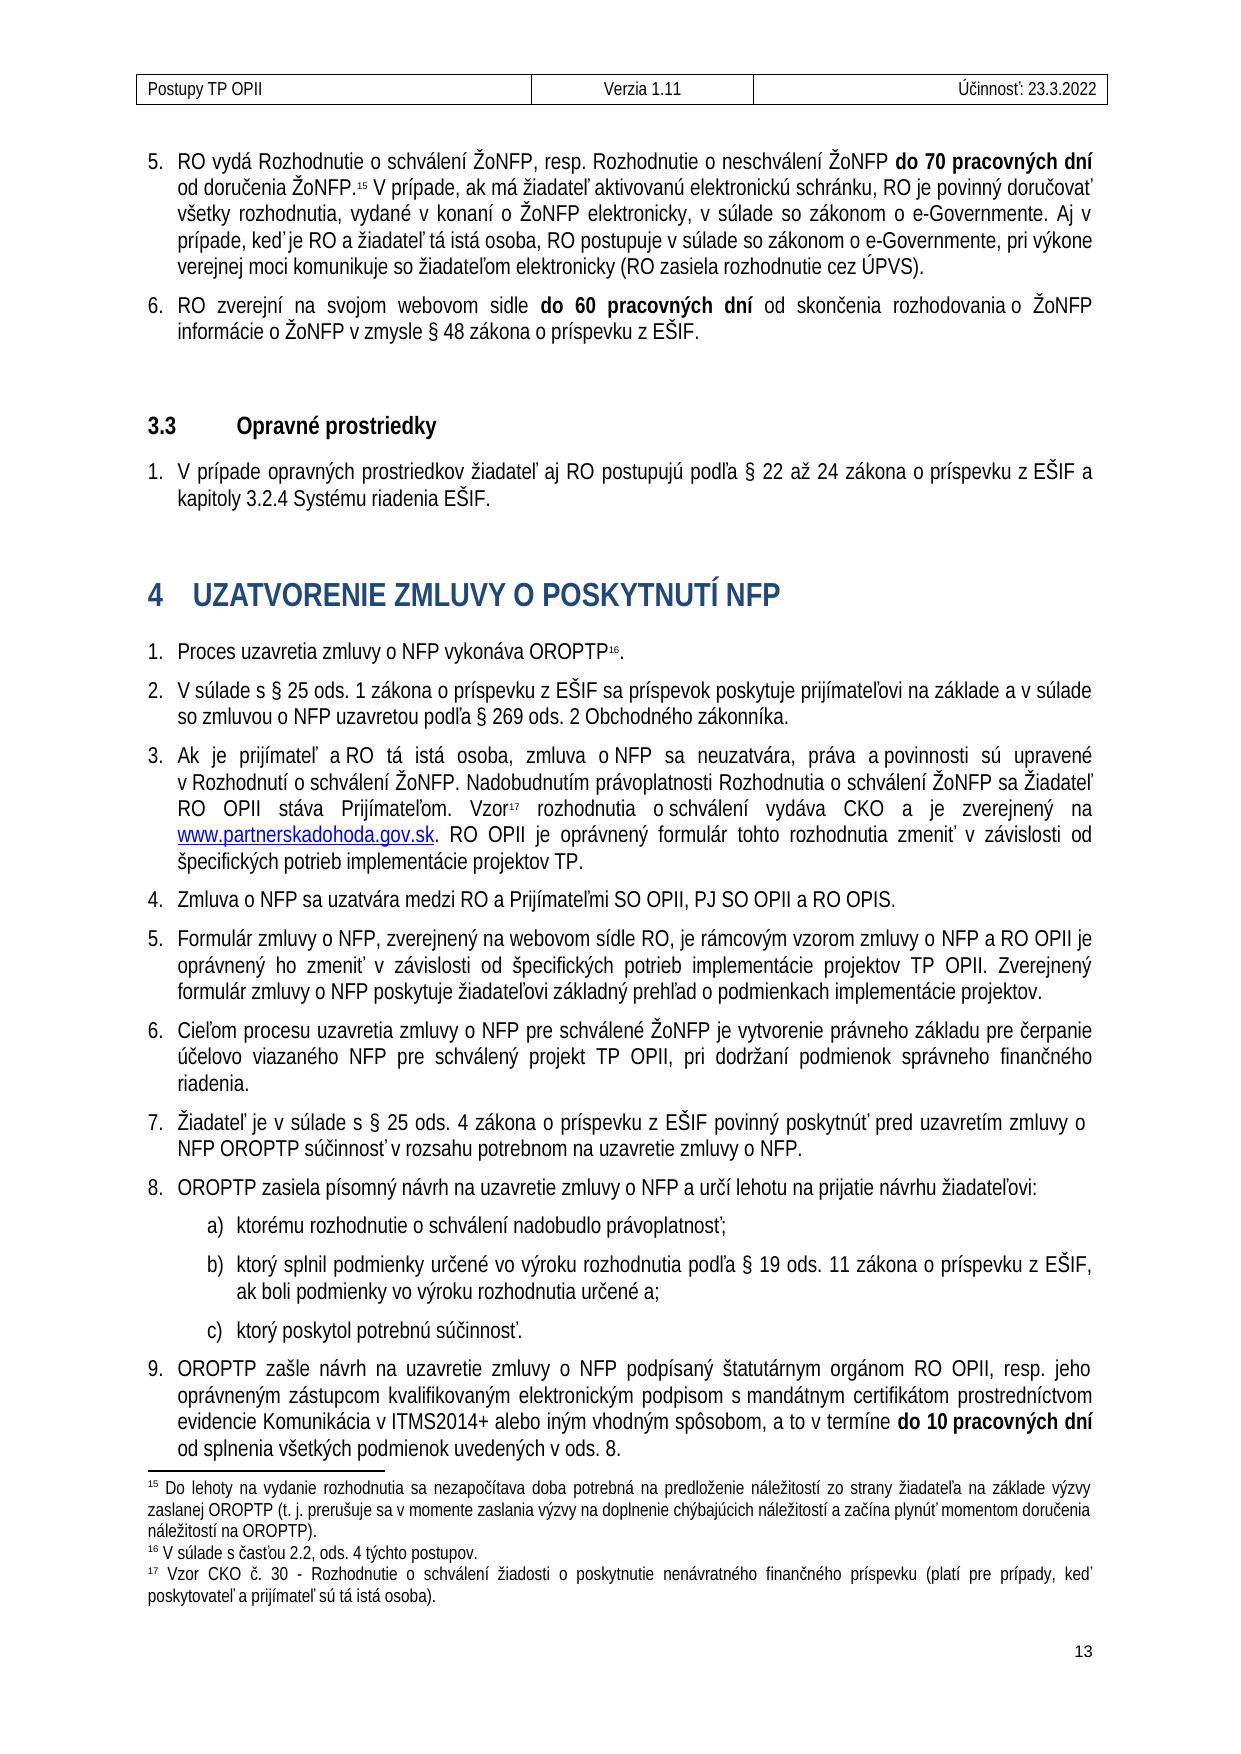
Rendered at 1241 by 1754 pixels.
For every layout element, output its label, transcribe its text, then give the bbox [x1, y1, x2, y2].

subtitle Uzatvorenie zmluvy o poskytnutí NFP [148, 575, 1092, 613]
list OROPTP zasiela písomný návrh na uzavretie zmluvy o NFP a určí lehotu na prijatie návrhu žiadateľovi: [148, 1174, 1092, 1200]
list OROPTP zašle návrh na uzavretie zmluvy o NFP podpísaný štatutárnym orgánom RO OPII, resp. jeho oprávneným zástupcom kvalifikovaným elektronickým podpisom s mandátnym certifikátom prostredníctvom evidencie Komunikácia v ITMS2014+ alebo iným vhodným spôsobom, a to v termíne do 10 pracovných dní od splnenia všetkých podmienok uvedených v ods. 8. [148, 1355, 1092, 1461]
list Proces uzavretia zmluvy o NFP vykonáva OROPTP. [148, 638, 1092, 664]
list Cieľom procesu uzavretia zmluvy o NFP pre schválené ŽoNFP je vytvorenie právneho základu pre čerpanie účelovo viazaného NFP pre schválený projekt TP OPII, pri dodržaní podmienok správneho finančného riadenia. [148, 1017, 1092, 1096]
list V prípade opravných prostriedkov žiadateľ aj RO postupujú podľa § 22 až 24 zákona o príspevku z EŠIF a kapitoly 3.2.4 Systému riadenia EŠIF. [148, 458, 1092, 511]
list Ak je prijímateľ a RO tá istá osoba, zmluva o NFP sa neuzatvára, práva a povinnosti sú upravené v Rozhodnutí o schválení ŽoNFP. Nadobudnutím právoplatnosti Rozhodnutia o schválení ŽoNFP sa Žiadateľ RO OPII stáva Prijímateľom. Vzor rozhodnutia o schválení vydáva CKO a je zverejnený na www.partnerskadohoda.gov.sk. RO OPII je oprávnený formulár tohto rozhodnutia zmeniť v závislosti od špecifických potrieb implementácie projektov TP. [148, 742, 1092, 874]
text b) ktorý splnil podmienky určené vo výroku rozhodnutia podľa § 19 ods. 11 zákona o príspevku z EŠIF, ak boli podmienky vo výroku rozhodnutia určené a; [207, 1251, 1092, 1304]
list RO zverejní na svojom webovom sidle do 60 pracovných dní od skončenia rozhodovania o ŽoNFP informácie o ŽoNFP v zmysle § 48 zákona o príspevku z EŠIF. [148, 292, 1092, 345]
list V súlade s § 25 ods. 1 zákona o príspevku z EŠIF sa príspevok poskytuje prijímateľovi na základe a v súlade so zmluvou o NFP uzavretou podľa § 269 ods. 2 Obchodného zákonníka. [148, 677, 1092, 730]
list RO vydá Rozhodnutie o schválení ŽoNFP, resp. Rozhodnutie o neschválení ŽoNFP do 70 pracovných dní od doručenia ŽoNFP. V prípade, ak má žiadateľ aktivovanú elektronickú schránku, RO je povinný doručovať všetky rozhodnutia, vydané v konaní o ŽoNFP elektronicky, v súlade so zákonom o e-Governmente. Aj v prípade, keď je RO a žiadateľ tá istá osoba, RO postupuje v súlade so zákonom o e-Governmente, pri výkone verejnej moci komunikuje so žiadateľom elektronicky (RO zasiela rozhodnutie cez ÚPVS). [148, 148, 1092, 279]
list Zmluva o NFP sa uzatvára medzi RO a Prijímateľmi SO OPII, PJ SO OPII a RO OPIS. [148, 886, 1092, 913]
list Formulár zmluvy o NFP, zverejnený na webovom sídle RO, je rámcovým vzorom zmluvy o NFP a RO OPII je oprávnený ho zmeniť v závislosti od špecifických potrieb implementácie projektov TP OPII. Zverejnený formulár zmluvy o NFP poskytuje žiadateľovi základný prehľad o podmienkach implementácie projektov. [148, 925, 1092, 1004]
subtitle Opravné prostriedky [148, 411, 1092, 439]
list Žiadateľ je v súlade s § 25 ods. 4 zákona o príspevku z EŠIF povinný poskytnúť pred uzavretím zmluvy o NFP OROPTP súčinnosť v rozsahu potrebnom na uzavretie zmluvy o NFP. [148, 1108, 1092, 1161]
text a) ktorému rozhodnutie o schválení nadobudlo právoplatnosť; [207, 1212, 1092, 1239]
text c) ktorý poskytol potrebnú súčinnosť. [207, 1317, 1092, 1343]
